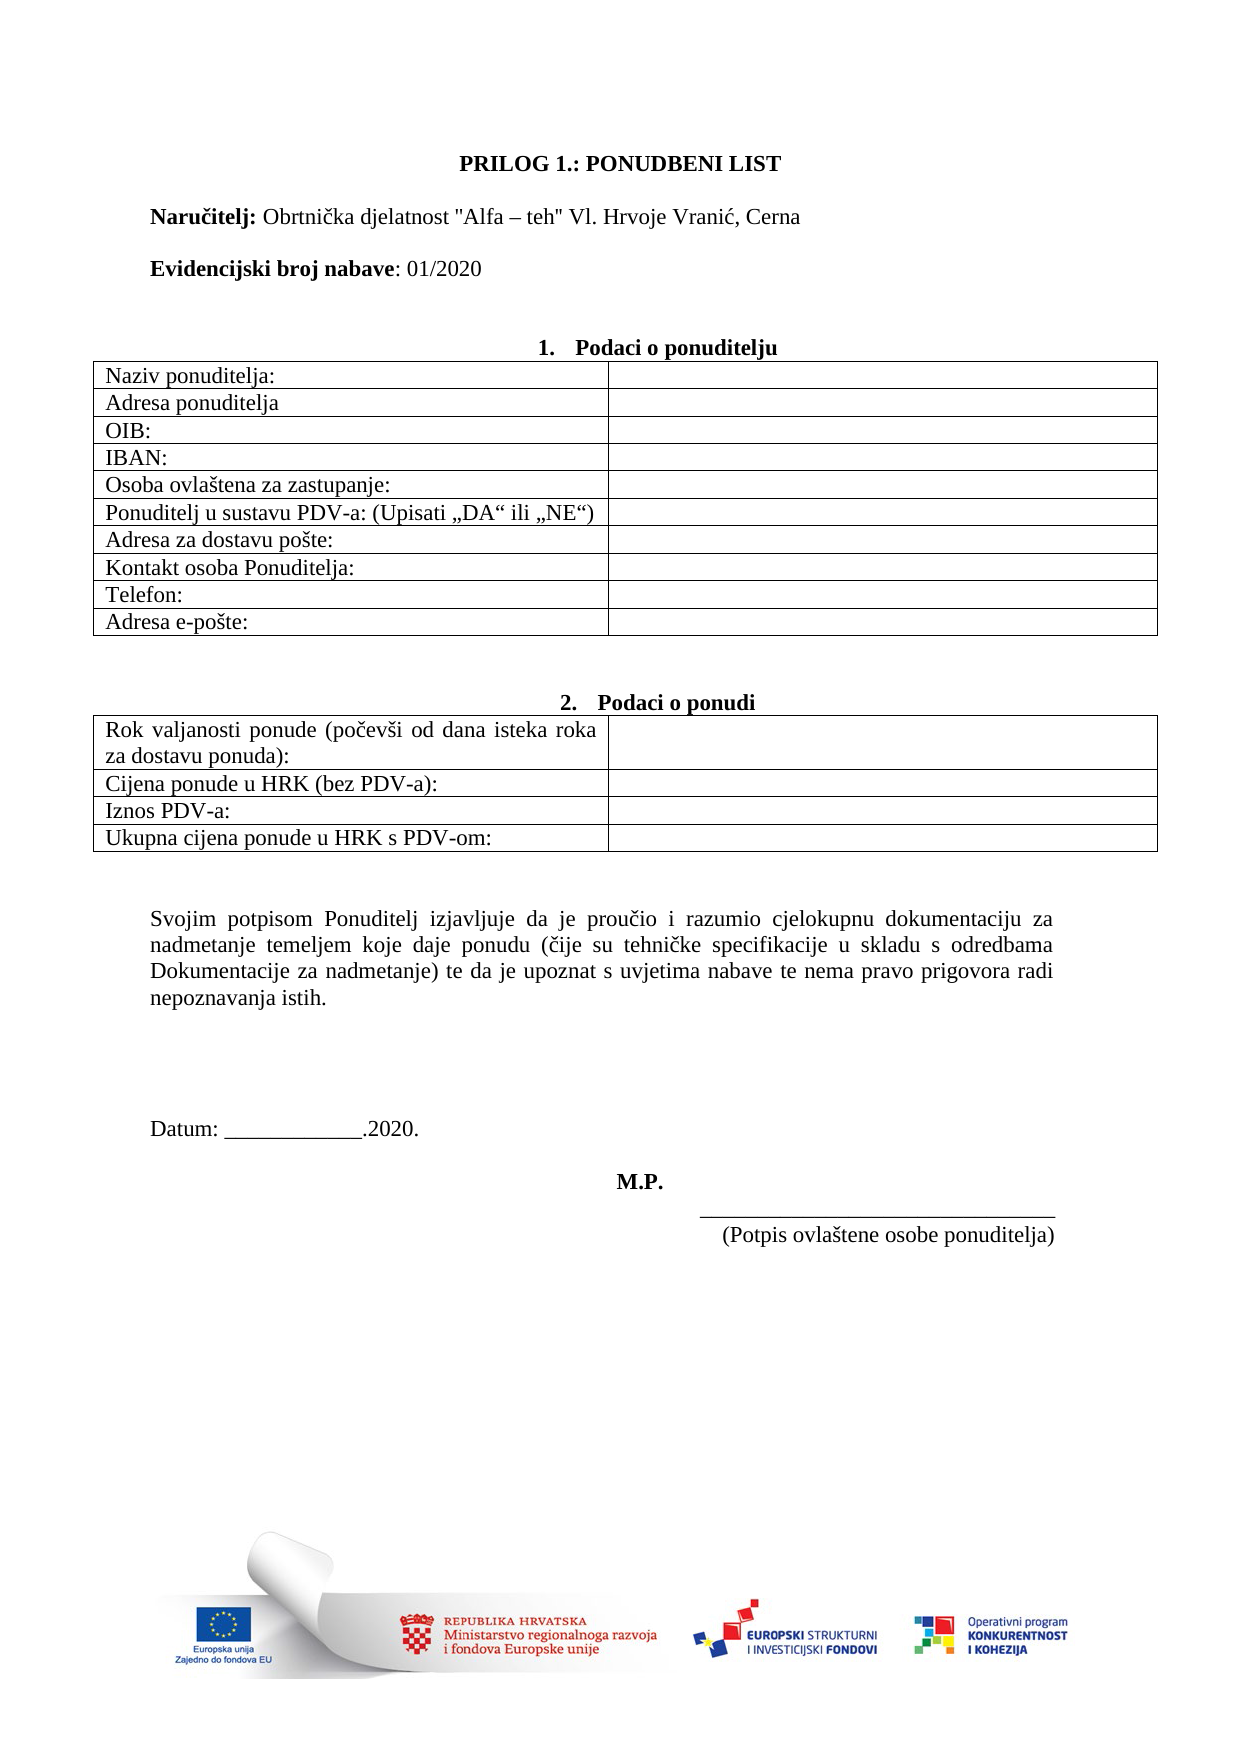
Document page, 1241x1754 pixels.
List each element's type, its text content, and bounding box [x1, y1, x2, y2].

table_cell Adresa e-pošte: [94, 609, 608, 635]
text Evidencijski broj nabave: 01/2020 [150, 255, 1090, 282]
table_cell [609, 389, 1157, 416]
table_cell [609, 797, 1157, 823]
list (Potpis ovlaštene osobe ponuditelja) [225, 1221, 1055, 1247]
table_header Rok valjanosti ponude (počevši od dana isteka roka za dostavu ponuda): [94, 716, 608, 769]
table_header [609, 362, 1157, 388]
table_header Naziv ponuditelja: [94, 362, 608, 388]
text PRILOG 1.: PONUDBENI LIST [150, 150, 1090, 176]
table_cell Cijena ponude u HRK (bez PDV-a): [94, 770, 608, 796]
table_cell OIB: [94, 417, 608, 443]
table_cell [609, 499, 1157, 525]
table_cell [609, 471, 1157, 498]
table_cell IBAN: [94, 444, 608, 470]
table_cell Ponuditelj u sustavu PDV-a: (Upisati „DA“ ili „NE“) [94, 499, 608, 525]
table_cell Telefon: [94, 581, 608, 607]
table_cell Adresa ponuditelja [94, 389, 608, 416]
list M.P. [225, 1168, 1055, 1194]
text Naručitelj: Obrtnička djelatnost ''Alfa – teh'' Vl. Hrvoje Vranić, Cerna [150, 203, 1090, 229]
text Datum: ____________.2020. [150, 1115, 1055, 1142]
table_cell [609, 825, 1157, 851]
table_header [609, 716, 1157, 769]
table_cell Iznos PDV-a: [94, 797, 608, 823]
table_cell Osoba ovlaštena za zastupanje: [94, 471, 608, 498]
list _______________________________ [225, 1194, 1055, 1221]
table_cell [609, 609, 1157, 635]
table_cell [609, 554, 1157, 580]
table_cell Adresa za dostavu pošte: [94, 526, 608, 553]
table_cell Ukupna cijena ponude u HRK s PDV-om: [94, 825, 608, 851]
text Svojim potpisom Ponuditelj izjavljuje da je proučio i razumio cjelokupnu dokumentaciju za nadmetanje temeljem koje daje ponudu (čije su tehničke specifikacije u skladu s odredbama Dokumentacije za nadmetanje) te da je upoznat s uvjetima nabave te nema pravo prigovora radi nepoznavanja istih. [150, 904, 1055, 1010]
table_cell [609, 417, 1157, 443]
table_cell [609, 526, 1157, 553]
list Podaci o ponuditelju [225, 334, 1090, 361]
table_cell [609, 770, 1157, 796]
list Podaci o ponudi [225, 688, 1090, 715]
table_cell [609, 444, 1157, 470]
table_cell [609, 581, 1157, 607]
table_cell Kontakt osoba Ponuditelja: [94, 554, 608, 580]
